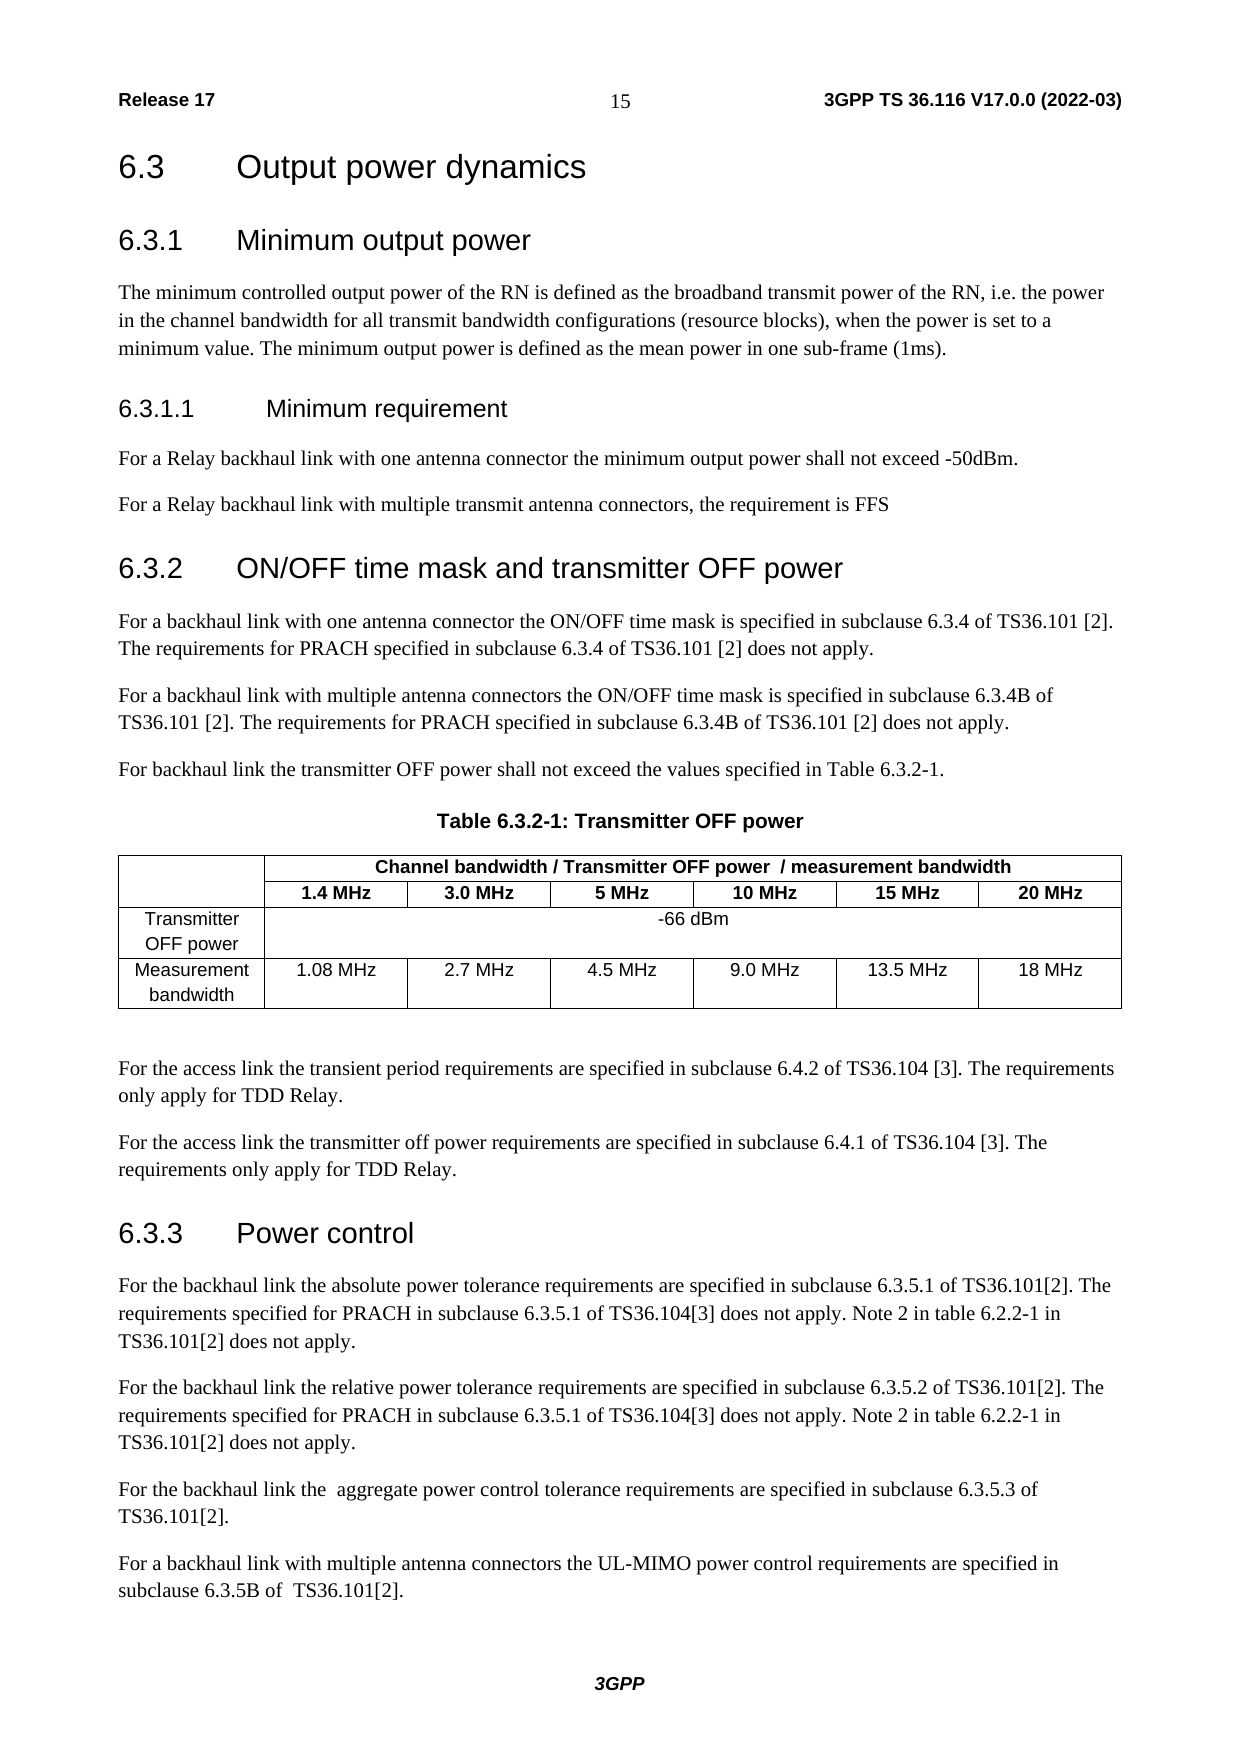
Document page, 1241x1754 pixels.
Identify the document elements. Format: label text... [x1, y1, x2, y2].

table_cell Measurement bandwidth [119, 959, 264, 1008]
subtitle 6.3.1 Minimum output power [118, 223, 1122, 256]
table_cell 3.0 MHz [408, 882, 550, 907]
text For the access link the transmitter off power requirements are specified in subclause 6.4.1 of TS36.104 [3]. The requirements only apply for TDD Relay. [118, 1129, 1122, 1181]
table_cell 20 MHz [979, 882, 1121, 907]
text For a Relay backhaul link with multiple transmit antenna connectors, the requirement is FFS [118, 492, 1122, 516]
table_cell 18 MHz [979, 959, 1121, 1008]
table_cell 5 MHz [551, 882, 693, 907]
text For the backhaul link the relative power tolerance requirements are specified in subclause 6.3.5.2 of TS36.101[2]. The requirements specified for PRACH in subclause 6.3.5.1 of TS36.104[3] does not apply. Note 2 in table 6.2.2-1 in TS36.101[2] does not apply. [118, 1375, 1122, 1454]
text For the backhaul link the absolute power tolerance requirements are specified in subclause 6.3.5.1 of TS36.101[2]. The requirements specified for PRACH in subclause 6.3.5.1 of TS36.104[3] does not apply. Note 2 in table 6.2.2-1 in TS36.101[2] does not apply. [118, 1273, 1122, 1353]
table_cell 1.4 MHz [265, 882, 407, 907]
text For a Relay backhaul link with one antenna connector the minimum output power shall not exceed -50dBm. [118, 446, 1122, 470]
table_header Channel bandwidth / Transmitter OFF power / measurement bandwidth [265, 856, 1121, 881]
table_cell 4.5 MHz [551, 959, 693, 1008]
table_cell 2.7 MHz [408, 959, 550, 1008]
text For a backhaul link with multiple antenna connectors the UL-MIMO power control requirements are specified in subclause 6.3.5B of TS36.101[2]. [118, 1550, 1122, 1602]
subtitle 6.3.3 Power control [118, 1216, 1122, 1249]
text For a backhaul link with multiple antenna connectors the ON/OFF time mask is specified in subclause 6.3.4B of TS36.101 [2]. The requirements for PRACH specified in subclause 6.3.4B of TS36.101 [2] does not apply. [118, 682, 1122, 734]
text For the access link the transient period requirements are specified in subclause 6.4.2 of TS36.104 [3]. The requirements only apply for TDD Relay. [118, 1056, 1122, 1107]
table_cell -66 dBm [265, 908, 1121, 958]
table_cell 13.5 MHz [837, 959, 978, 1008]
text The minimum controlled output power of the RN is defined as the broadband transmit power of the RN, i.e. the power in the channel bandwidth for all transmit bandwidth configurations (resource blocks), when the power is set to a minimum value. The minimum output power is defined as the mean power in one sub-frame (1ms). [118, 280, 1122, 359]
table_cell 15 MHz [837, 882, 978, 907]
text For backhaul link the transmitter OFF power shall not exceed the values specified in Table 6.3.2-1. [118, 756, 1122, 781]
text For a backhaul link with one antenna connector the ON/OFF time mask is specified in subclause 6.3.4 of TS36.101 [2]. The requirements for PRACH specified in subclause 6.3.4 of TS36.101 [2] does not apply. [118, 608, 1122, 660]
table_cell 1.08 MHz [265, 959, 407, 1008]
table_cell 10 MHz [694, 882, 836, 907]
text For the backhaul link the aggregate power control tolerance requirements are specified in subclause 6.3.5.3 of TS36.101[2]. [118, 1476, 1122, 1528]
subtitle 6.3.1.1 Minimum requirement [118, 394, 1122, 423]
table_header [119, 856, 264, 907]
table_cell Transmitter OFF power [119, 908, 264, 958]
text Table 6.3.2-1: Transmitter OFF power [118, 809, 1122, 833]
subtitle 6.3.2 ON/OFF time mask and transmitter OFF power [118, 551, 1122, 585]
subtitle 6.3 Output power dynamics [118, 147, 1122, 186]
table_cell 9.0 MHz [694, 959, 836, 1008]
